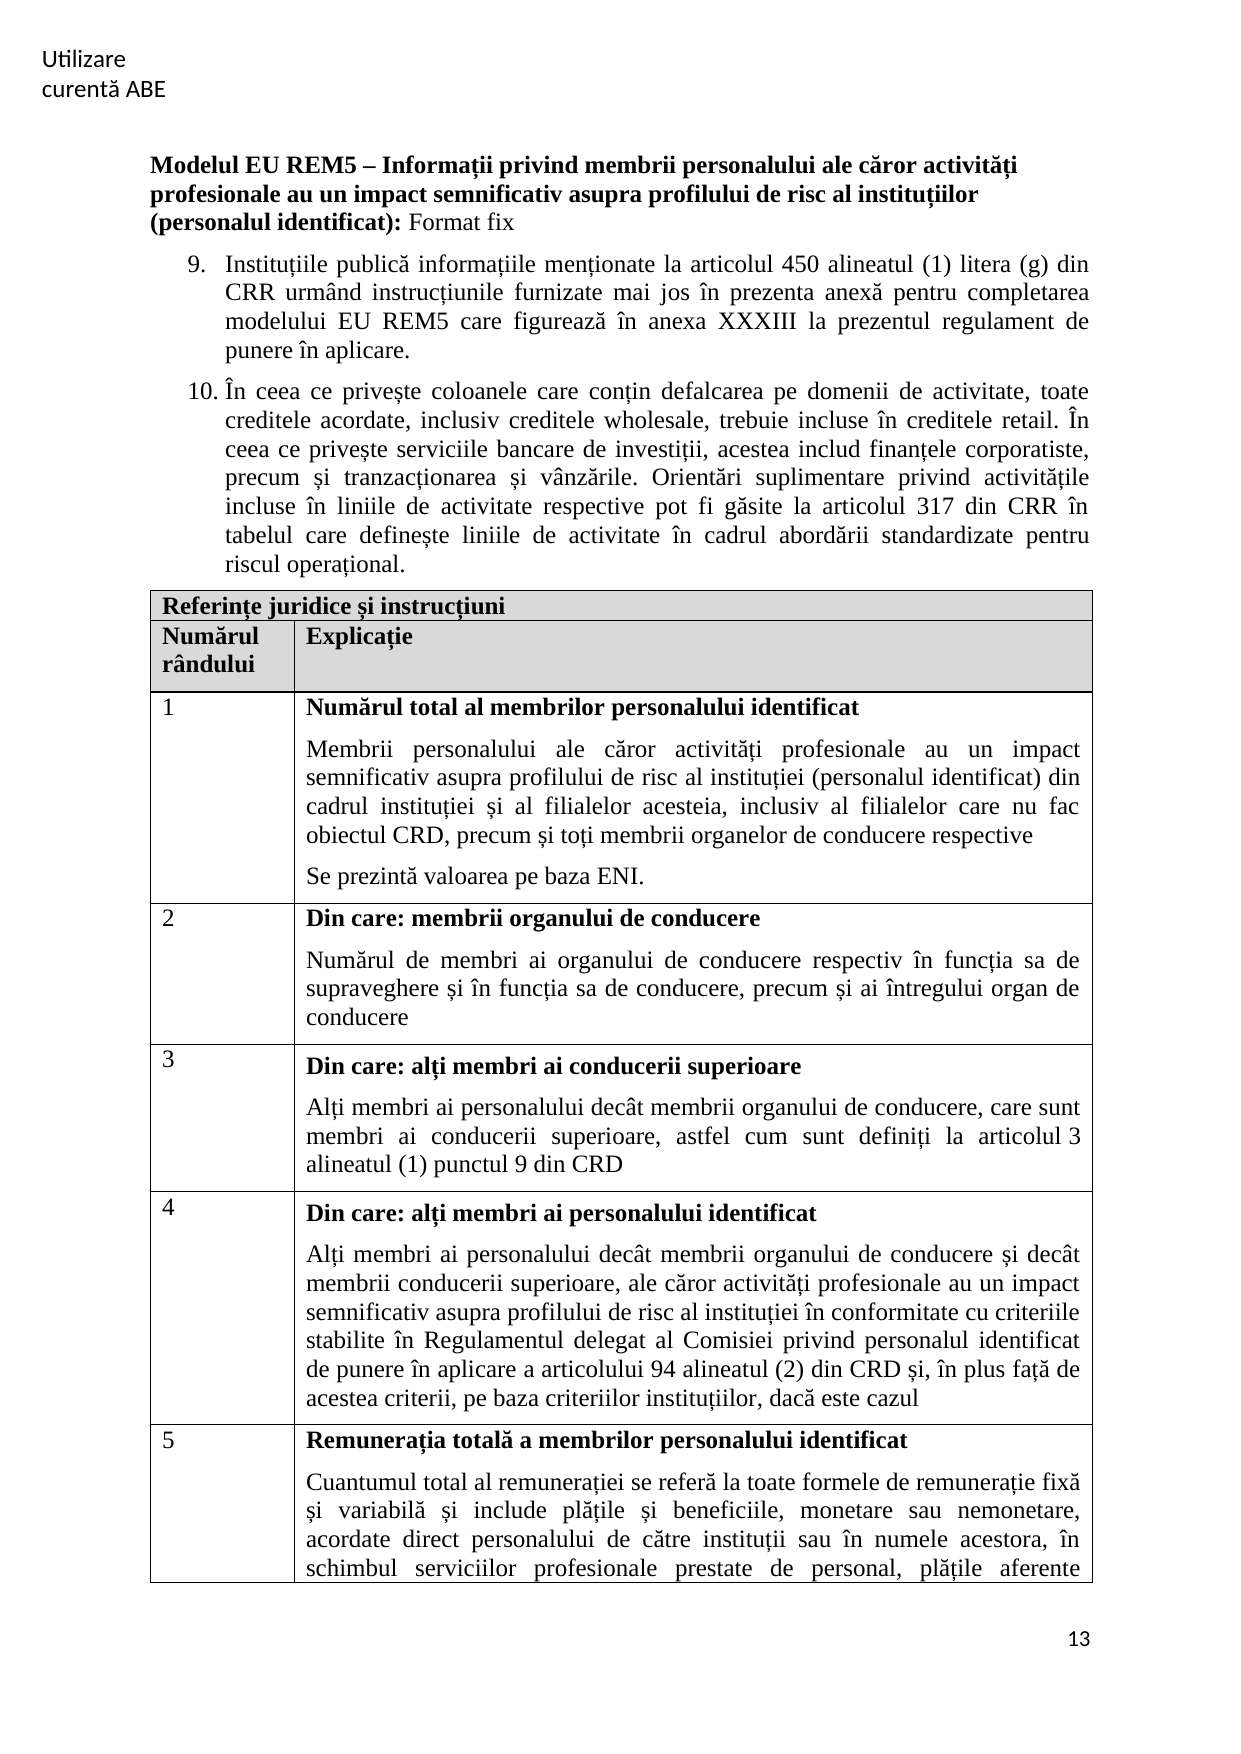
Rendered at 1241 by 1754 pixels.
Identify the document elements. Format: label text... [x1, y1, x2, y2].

title În ceea ce privește coloanele care conțin defalcarea pe domenii de activitate, toate creditele acordate, inclusiv creditele wholesale, trebuie incluse în creditele retail. În ceea ce privește serviciile bancare de investiții, acestea includ finanțele corporatiste, precum și tranzacționarea și vânzările. Orientări suplimentare privind activitățile incluse în liniile de activitate respective pot fi găsite la articolul 317 din CRR în tabelul care definește liniile de activitate în cadrul abordării standardizate pentru riscul operațional. [187, 376, 1090, 577]
table_cell 3 [151, 1045, 294, 1191]
title Modelul EU REM5 – Informații privind membrii personalului ale căror activități profesionale au un impact semnificativ asupra profilului de risc al instituțiilor (personalul identificat): Format fix [150, 150, 1090, 236]
table_cell 2 [151, 904, 294, 1043]
table_cell Din care: alți membri ai conducerii superioare Alți membri ai personalului decât membrii organului de conducere, care sunt membri ai conducerii superioare, astfel cum sunt definiți la articolul 3 alineatul (1) punctul 9 din CRD [295, 1045, 1092, 1191]
table_header Referințe juridice și instrucțiuni [151, 591, 1092, 620]
table_cell Explicație [295, 621, 1092, 691]
title Instituțiile publică informațiile menționate la articolul 450 alineatul (1) litera (g) din CRR urmând instrucțiunile furnizate mai jos în prezenta anexă pentru completarea modelului EU REM5 care figurează în anexa XXXIII la prezentul regulament de punere în aplicare. [187, 249, 1090, 364]
table_cell Din care: alți membri ai personalului identificat Alți membri ai personalului decât membrii organului de conducere și decât membrii conducerii superioare, ale căror activități profesionale au un impact semnificativ asupra profilului de risc al instituției în conformitate cu criteriile stabilite în Regulamentul delegat al Comisiei privind personalul identificat de punere în aplicare a articolului 94 alineatul (2) din CRD și, în plus față de acestea criterii, pe baza criteriilor instituțiilor, dacă este cazul [295, 1192, 1092, 1424]
table_cell Din care: membrii organului de conducere Numărul de membri ai organului de conducere respectiv în funcția sa de supraveghere și în funcția sa de conducere, precum și ai întregului organ de conducere [295, 904, 1092, 1043]
table_cell Numărul total al membrilor personalului identificat Membrii personalului ale căror activități profesionale au un impact semnificativ asupra profilului de risc al instituției (personalul identificat) din cadrul instituției și al filialelor acesteia, inclusiv al filialelor care nu fac obiectul CRD, precum și toți membrii organelor de conducere respective Se prezintă valoarea pe baza ENI. [295, 693, 1092, 902]
table_cell Numărul rândului [151, 621, 294, 691]
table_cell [295, 1425, 1092, 1582]
table_cell 4 [151, 1192, 294, 1424]
table_cell 1 [151, 693, 294, 902]
table_cell 5 [151, 1425, 294, 1582]
